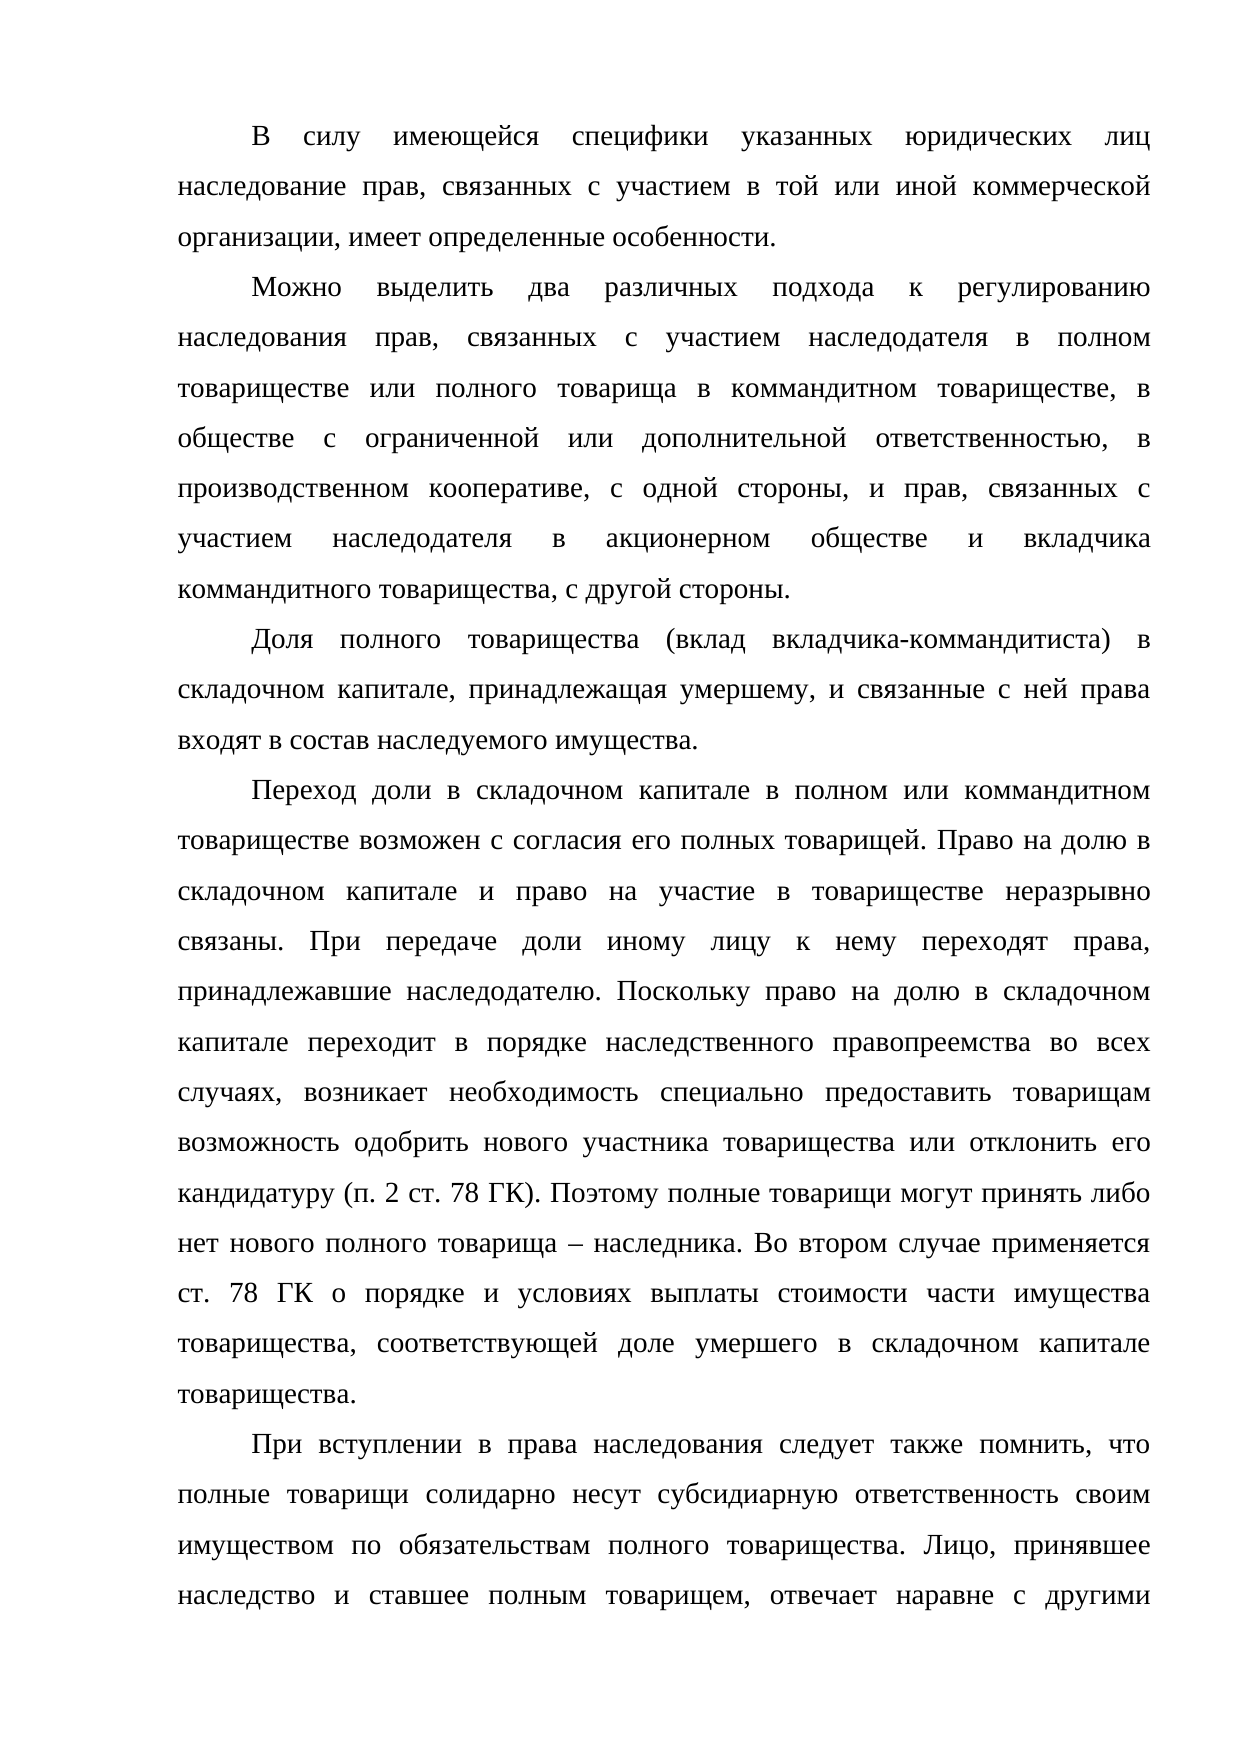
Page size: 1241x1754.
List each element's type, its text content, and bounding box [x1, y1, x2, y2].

text Можно выделить два различных подхода к регулированию наследования прав, связанных с участием наследодателя в полном товариществе или полного товарища в коммандитном товариществе, в обществе с ограниченной или дополнительной ответственностью, в производственном кооперативе, с одной стороны, и прав, связанных с участием наследодателя в акционерном обществе и вкладчика коммандитного товарищества, с другой стороны. [177, 269, 1152, 604]
text В силу имеющейся специфики указанных юридических лиц наследование прав, связанных с участием в той или иной коммерческой организации, имеет определенные особенности. [177, 118, 1152, 252]
text Доля полного товарищества (вклад вкладчика-коммандитиста) в складочном капитале, принадлежащая умершему, и связанные с ней права входят в состав наследуемого имущества. [177, 621, 1152, 755]
text Переход доли в складочном капитале в полном или коммандитном товариществе возможен с согласия его полных товарищей. Право на долю в складочном капитале и право на участие в товариществе неразрывно связаны. При передаче доли иному лицу к нему переходят права, принадлежавшие наследодателю. Поскольку право на долю в складочном капитале переходит в порядке наследственного правопреемства во всех случаях, возникает необходимость специально предоставить товарищам возможность одобрить нового участника товарищества или отклонить его кандидатуру (п. 2 ст. 78 ГК). Поэтому полные товарищи могут принять либо нет нового полного товарища – наследника. Во втором случае применяется ст. 78 ГК о порядке и условиях выплаты стоимости части имущества товарищества, соответствующей доле умершего в складочном капитале товарищества. [177, 772, 1152, 1409]
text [177, 1426, 1152, 1611]
